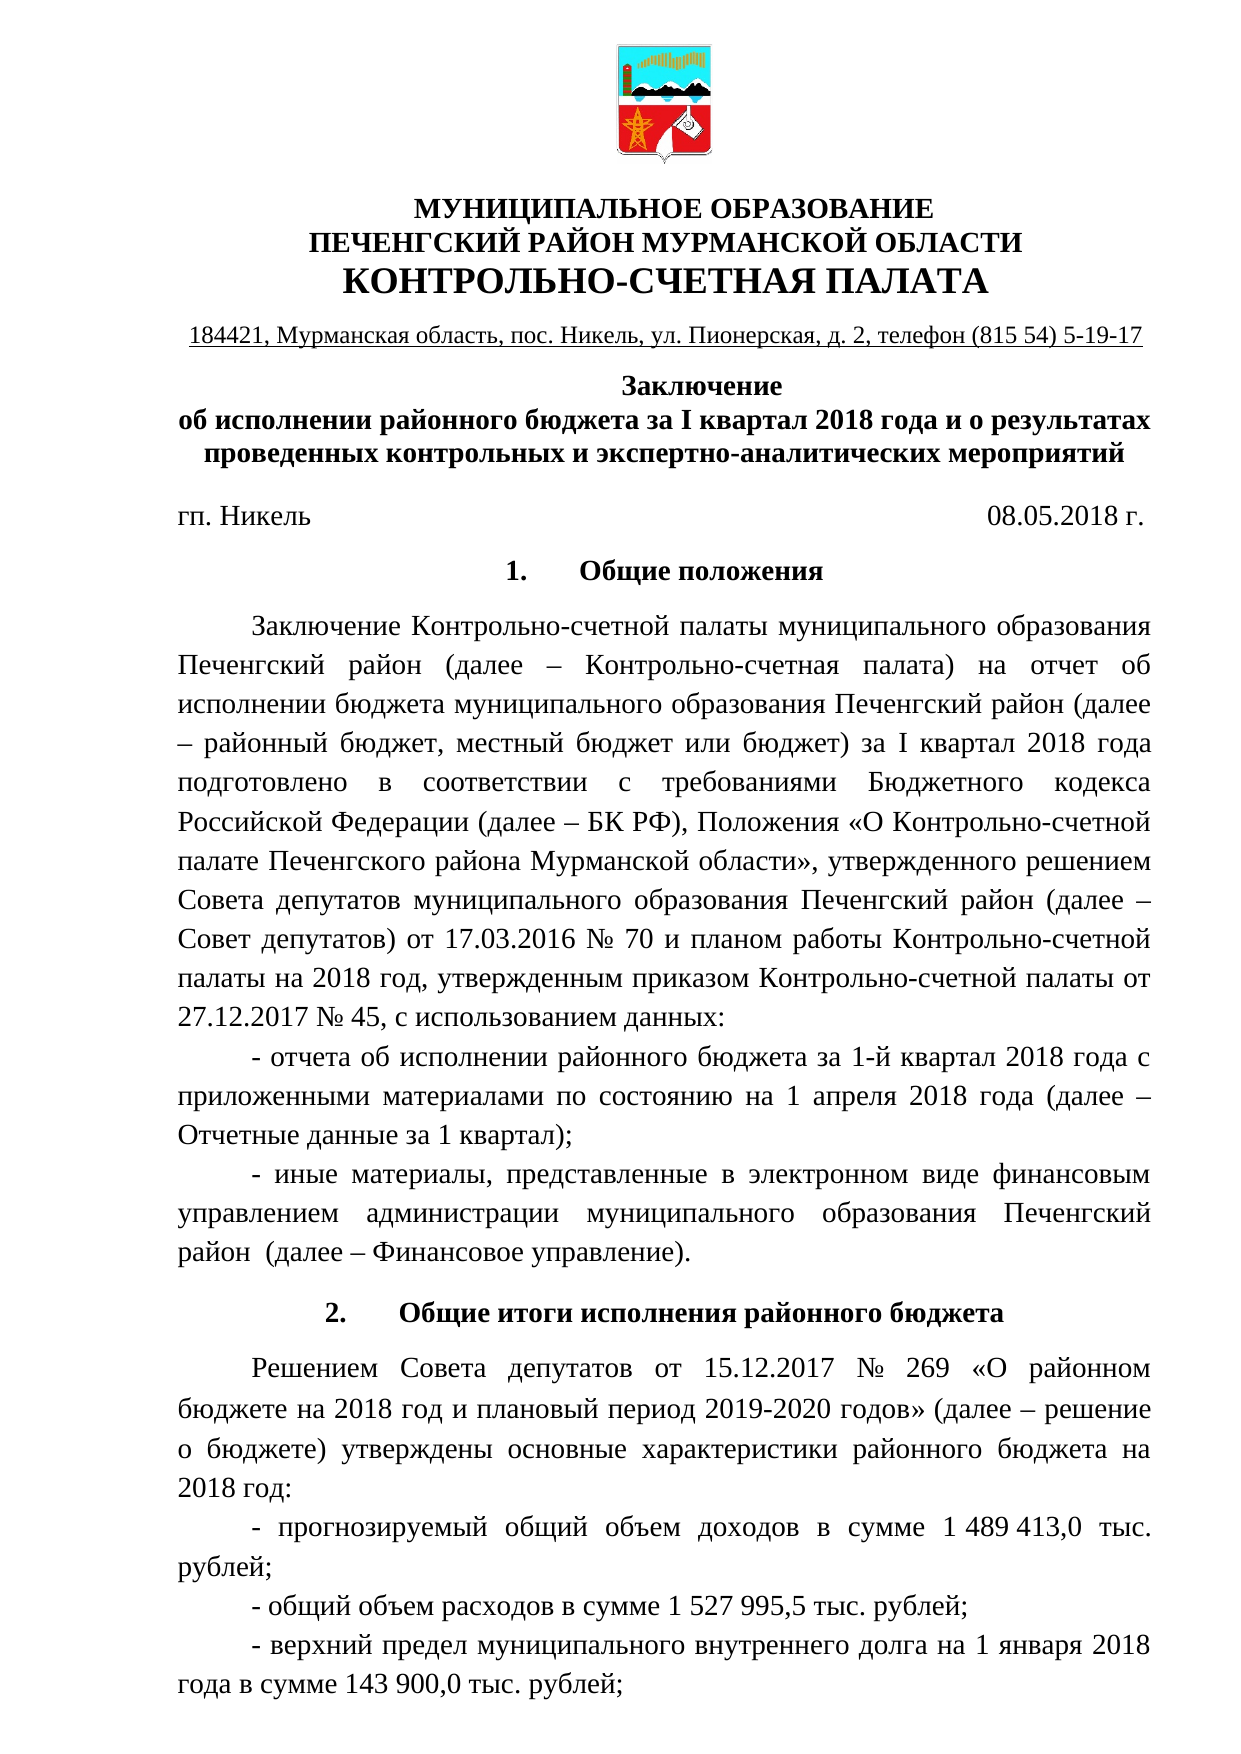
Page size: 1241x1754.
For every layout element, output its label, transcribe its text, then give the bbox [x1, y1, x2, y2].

list Общие положения [177, 553, 1152, 586]
text МУНИЦИПАЛЬНОЕ ОБРАЗОВАНИЕ [177, 191, 1154, 225]
text КОНТРОЛЬНО-СЧЕТНАЯ ПАЛАТА [177, 258, 1154, 301]
text - прогнозируемый общий объем доходов в сумме 1 489 413,0 тыс. рублей; [177, 1509, 1152, 1582]
text гп. Никель 08.05.2018 г. [177, 498, 1152, 531]
text - отчета об исполнении районного бюджета за 1-й квартал 2018 года с приложенными материалами по состоянию на 1 апреля 2018 года (далее – Отчетные данные за 1 квартал); [177, 1039, 1152, 1151]
text 184421, Мурманская область, пос. Никель, ул. Пионерская, д. 2, телефон (815 54) 5-19-17 [177, 321, 1154, 349]
title Заключение [177, 368, 1152, 402]
text - общий объем расходов в сумме 1 527 995,5 тыс. рублей; [177, 1588, 1152, 1621]
picture [616, 44, 713, 164]
text - иные материалы, представленные в электронном виде финансовым управлением администрации муниципального образования Печенгский район (далее – Финансовое управление). [177, 1156, 1152, 1268]
text - верхний предел муниципального внутреннего долга на 1 января 2018 года в сумме 143 900,0 тыс. рублей; [177, 1627, 1152, 1700]
text ПЕЧЕНГСКИЙ РАЙОН МУРМАНСКОЙ ОБЛАСТИ [177, 225, 1154, 258]
list Общие итоги исполнения районного бюджета [177, 1295, 1152, 1329]
text Заключение Контрольно-счетной палаты муниципального образования Печенгский район (далее – Контрольно-счетная палата) на отчет об исполнении бюджета муниципального образования Печенгский район (далее – районный бюджет, местный бюджет или бюджет) за I квартал 2018 года подготовлено в соответствии с требованиями Бюджетного кодекса Российской Федерации (далее – БК РФ), Положения «О Контрольно-счетной палате Печенгского района Мурманской области», утвержденного решением Совета депутатов муниципального образования Печенгский район (далее – Совет депутатов) от 17.03.2016 № 70 и планом работы Контрольно-счетной палаты на 2018 год, утвержденным приказом Контрольно-счетной палаты от 27.12.2017 № 45, с использованием данных: [177, 608, 1152, 1033]
text об исполнении районного бюджета за I квартал 2018 года и о результатах проведенных контрольных и экспертно-аналитических мероприятий [177, 402, 1152, 469]
text Решением Совета депутатов от 15.12.2017 № 269 «О районном бюджете на 2018 год и плановый период 2019-2020 годов» (далее – решение о бюджете) утверждены основные характеристики районного бюджета на 2018 год: [177, 1350, 1152, 1504]
